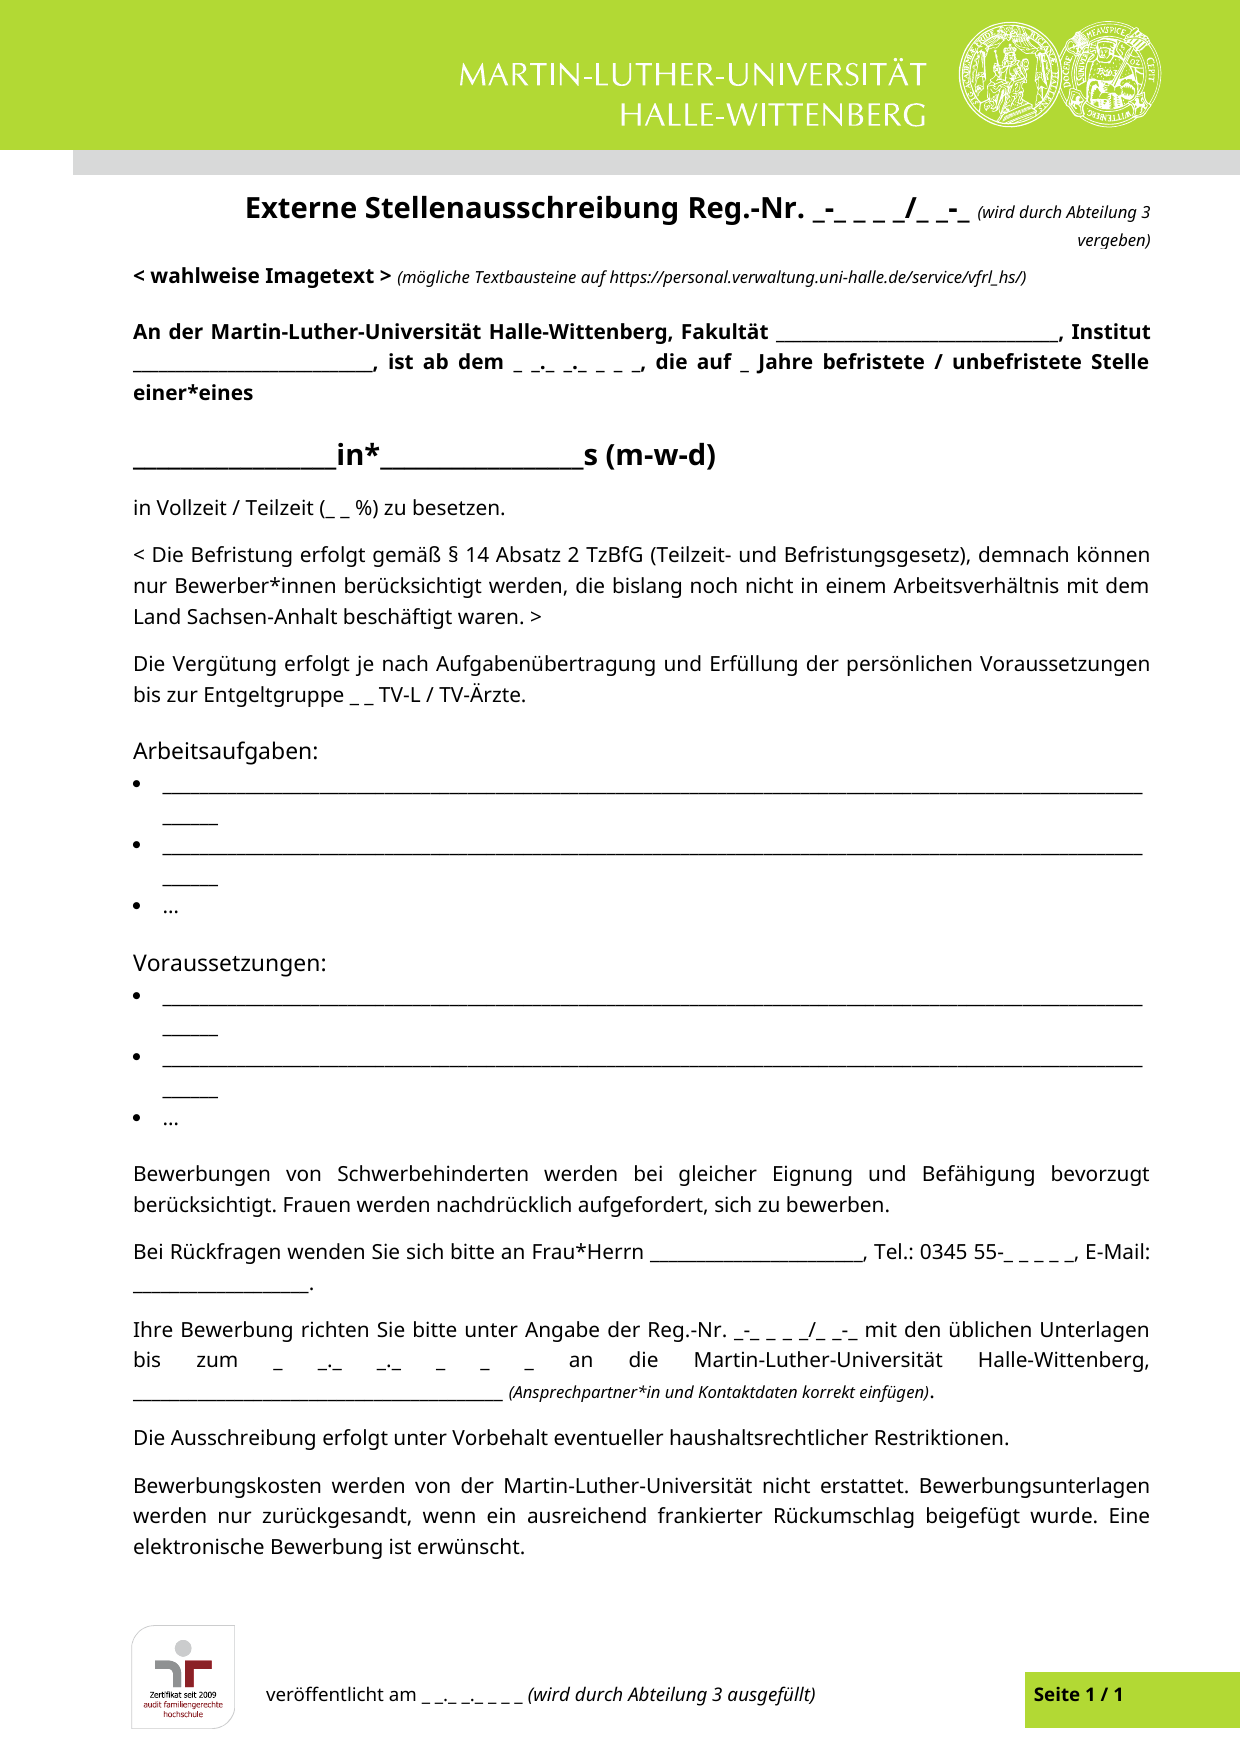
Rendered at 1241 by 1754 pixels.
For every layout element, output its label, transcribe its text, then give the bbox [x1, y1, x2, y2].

text Arbeitsaufgaben: [133, 735, 1152, 767]
list ________________________________________________________________________________________________________________ [133, 981, 1152, 1040]
text Bewerbungskosten werden von der Martin-Luther-Universität nicht erstattet. Bewerbungsunterlagen werden nur zurückgesandt, wenn ein ausreichend frankierter Rückumschlag beigefügt wurde. Eine elektronische Bewerbung ist erwünscht. [133, 1471, 1152, 1560]
list ________________________________________________________________________________________________________________ [133, 769, 1152, 828]
list ________________________________________________________________________________________________________________ [133, 830, 1152, 889]
text Voraussetzungen: [133, 947, 1152, 978]
text < Die Befristung erfolgt gemäß § 14 Absatz 2 TzBfG (Teilzeit- und Befristungsgesetz), demnach können nur Bewerber*innen berücksichtigt werden, die bislang noch nicht in einem Arbeitsverhältnis mit dem Land Sachsen-Anhalt beschäftigt waren. > [133, 541, 1152, 630]
list … [133, 1103, 1152, 1132]
text _________________in*_________________s (m-w-d) [133, 434, 1152, 473]
text Bei Rückfragen wenden Sie sich bitte an Frau*Herrn _______________________, Tel.: 0345 55-_ _ _ _ _, E-Mail: ___________________. [133, 1237, 1152, 1296]
list … [133, 892, 1152, 920]
text in Vollzeit / Teilzeit (_ _ %) zu besetzen. [133, 493, 1152, 522]
text Bewerbungen von Schwerbehinderten werden bei gleicher Eignung und Befähigung bevorzugt berücksichtigt. Frauen werden nachdrücklich aufgefordert, sich zu bewerben. [133, 1159, 1152, 1218]
text Die Vergütung erfolgt je nach Aufgabenübertragung und Erfüllung der persönlichen Voraussetzungen bis zur Entgeltgruppe _ _ TV-L / TV-Ärzte. [133, 649, 1152, 708]
text < wahlweise Imagetext > (mögliche Textbausteine auf https://personal.verwaltung.uni-halle.de/service/vfrl_hs/) [133, 261, 1152, 290]
list ________________________________________________________________________________________________________________ [133, 1042, 1152, 1101]
text Ihre Bewerbung richten Sie bitte unter Angabe der Reg.-Nr. _-_ _ _ _/_ _-_ mit den üblichen Unterlagen bis zum _ _._ _._ _ _ _ an die Martin-Luther-Universität Halle-Wittenberg, ________________________________________ (Ansprechpartner*in und Kontaktdaten korrekt einfügen). [133, 1315, 1152, 1404]
text Die Ausschreibung erfolgt unter Vorbehalt eventueller haushaltsrechtlicher Restriktionen. [133, 1423, 1152, 1452]
text An der Martin-Luther-Universität Halle-Wittenberg, Fakultät _________________________________, Institut ____________________________, ist ab dem _ _._ _._ _ _ _, die auf _ Jahre befristete / unbefristete Stelle einer*eines [133, 317, 1152, 407]
